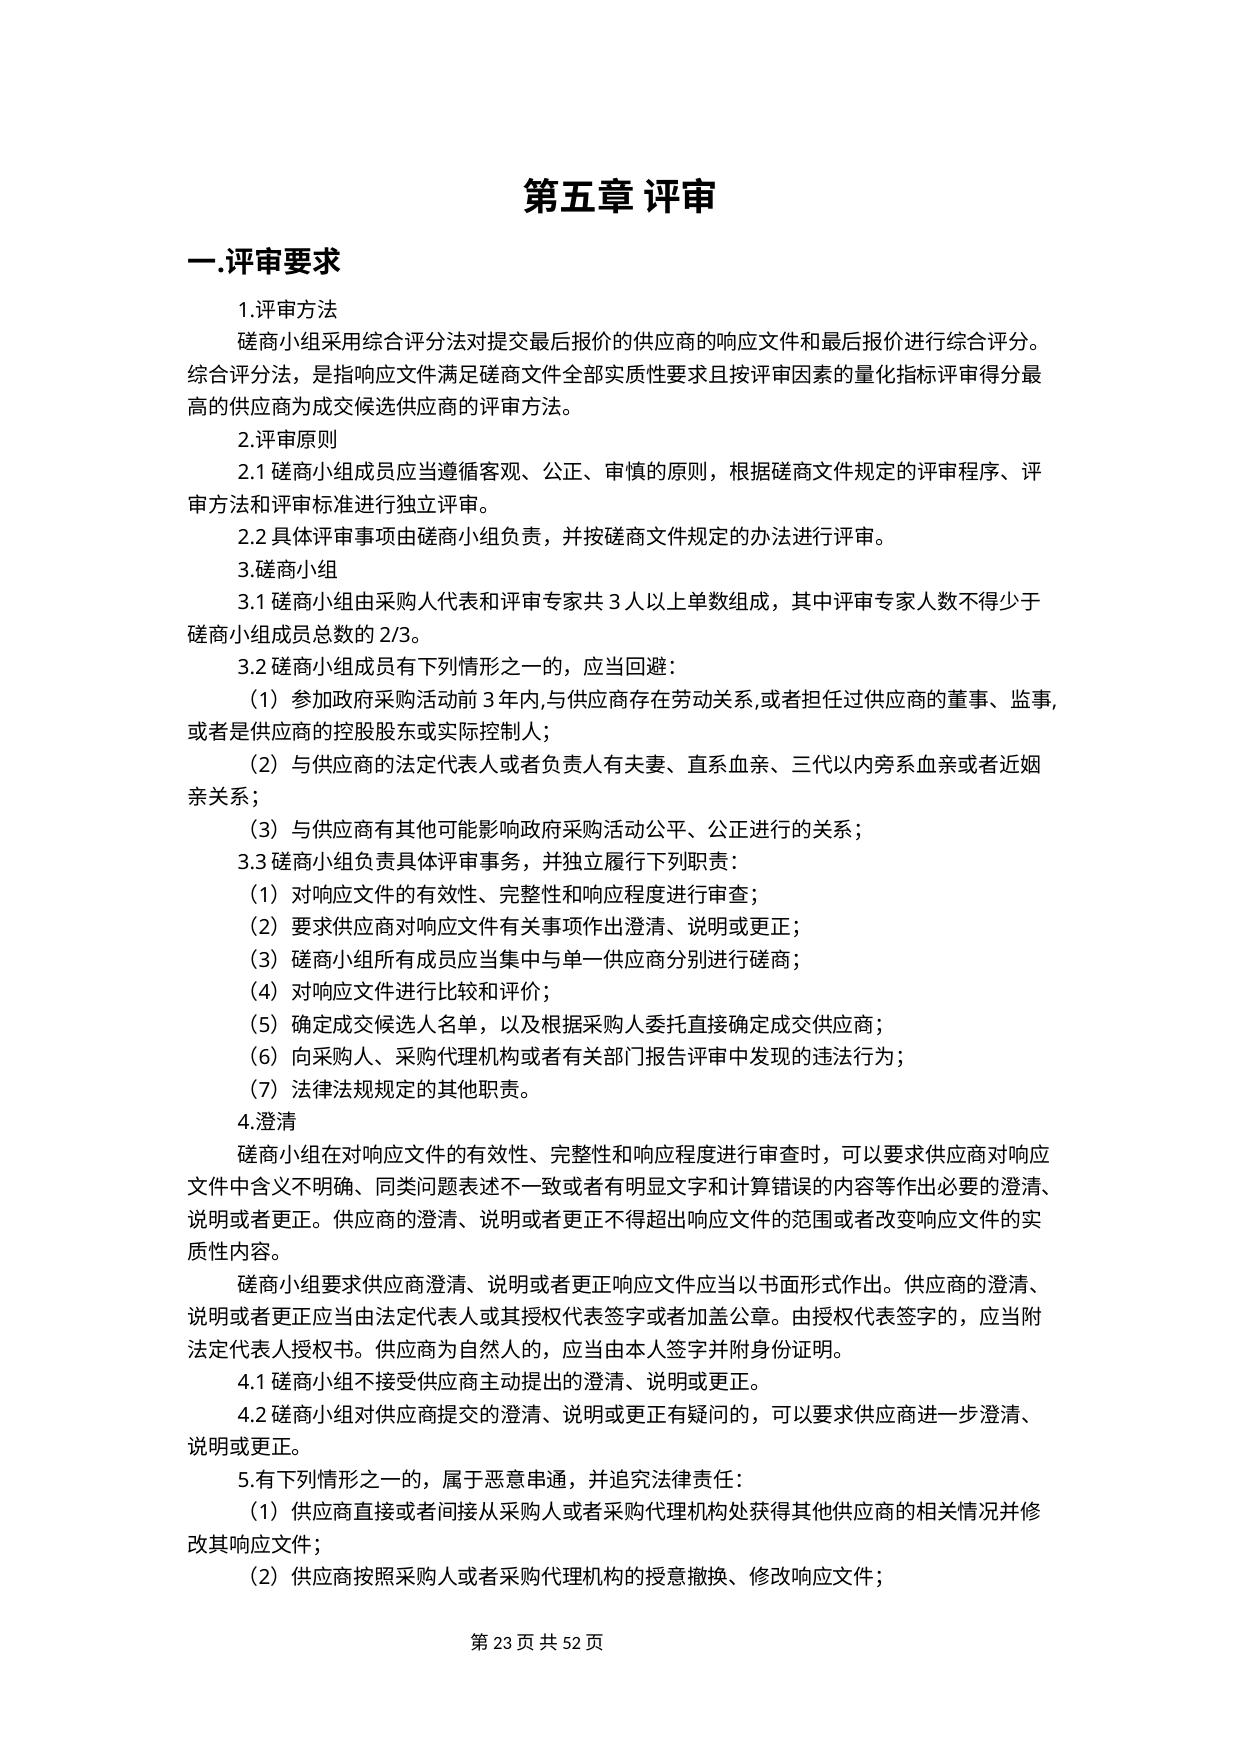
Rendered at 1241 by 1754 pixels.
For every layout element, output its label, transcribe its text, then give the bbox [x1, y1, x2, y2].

text （6）向采购人、采购代理机构或者有关部门报告评审中发现的违法行为； [187, 1039, 1053, 1072]
text 3.磋商小组 [187, 552, 1053, 584]
text （4）对响应文件进行比较和评价； [187, 974, 1053, 1007]
text 磋商小组在对响应文件的有效性、完整性和响应程度进行审查时，可以要求供应商对响应文件中含义不明确、同类问题表述不一致或者有明显文字和计算错误的内容等作出必要的澄清、说明或者更正。供应商的澄清、说明或者更正不得超出响应文件的范围或者改变响应文件的实质性内容。 [187, 1137, 1053, 1267]
text 第五章 评审 [187, 162, 1053, 227]
text （2）供应商按照采购人或者采购代理机构的授意撤换、修改响应文件； [187, 1559, 1053, 1592]
text 3.3磋商小组负责具体评审事务，并独立履行下列职责： [187, 844, 1053, 877]
text 3.1磋商小组由采购人代表和评审专家共3人以上单数组成，其中评审专家人数不得少于磋商小组成员总数的2/3。 [187, 584, 1053, 649]
text 1.评审方法 [187, 292, 1053, 324]
text 4.澄清 [187, 1104, 1053, 1137]
text （1）供应商直接或者间接从采购人或者采购代理机构处获得其他供应商的相关情况并修改其响应文件； [187, 1494, 1053, 1559]
text 磋商小组要求供应商澄清、说明或者更正响应文件应当以书面形式作出。供应商的澄清、说明或者更正应当由法定代表人或其授权代表签字或者加盖公章。由授权代表签字的，应当附法定代表人授权书。供应商为自然人的，应当由本人签字并附身份证明。 [187, 1267, 1053, 1364]
text （3）与供应商有其他可能影响政府采购活动公平、公正进行的关系； [187, 812, 1053, 844]
text 3.2磋商小组成员有下列情形之一的，应当回避： [187, 649, 1053, 682]
text （5）确定成交候选人名单，以及根据采购人委托直接确定成交供应商； [187, 1007, 1053, 1039]
text 一.评审要求 [187, 227, 1053, 292]
text 4.1磋商小组不接受供应商主动提出的澄清、说明或更正。 [187, 1364, 1053, 1397]
text 2.1磋商小组成员应当遵循客观、公正、审慎的原则，根据磋商文件规定的评审程序、评审方法和评审标准进行独立评审。 [187, 454, 1053, 519]
text （1）对响应文件的有效性、完整性和响应程度进行审查； [187, 877, 1053, 909]
text （7）法律法规规定的其他职责。 [187, 1072, 1053, 1104]
text （2）与供应商的法定代表人或者负责人有夫妻、直系血亲、三代以内旁系血亲或者近姻亲关系； [187, 747, 1053, 812]
text 4.2磋商小组对供应商提交的澄清、说明或更正有疑问的，可以要求供应商进一步澄清、说明或更正。 [187, 1397, 1053, 1462]
text 2.评审原则 [187, 422, 1053, 454]
text （3）磋商小组所有成员应当集中与单一供应商分别进行磋商； [187, 942, 1053, 974]
text 磋商小组采用综合评分法对提交最后报价的供应商的响应文件和最后报价进行综合评分。综合评分法，是指响应文件满足磋商文件全部实质性要求且按评审因素的量化指标评审得分最高的供应商为成交候选供应商的评审方法。 [187, 324, 1053, 422]
text （1）参加政府采购活动前3年内,与供应商存在劳动关系,或者担任过供应商的董事、监事,或者是供应商的控股股东或实际控制人； [187, 682, 1053, 747]
text （2）要求供应商对响应文件有关事项作出澄清、说明或更正； [187, 909, 1053, 942]
text 2.2具体评审事项由磋商小组负责，并按磋商文件规定的办法进行评审。 [187, 519, 1053, 552]
text 5.有下列情形之一的，属于恶意串通，并追究法律责任： [187, 1462, 1053, 1494]
